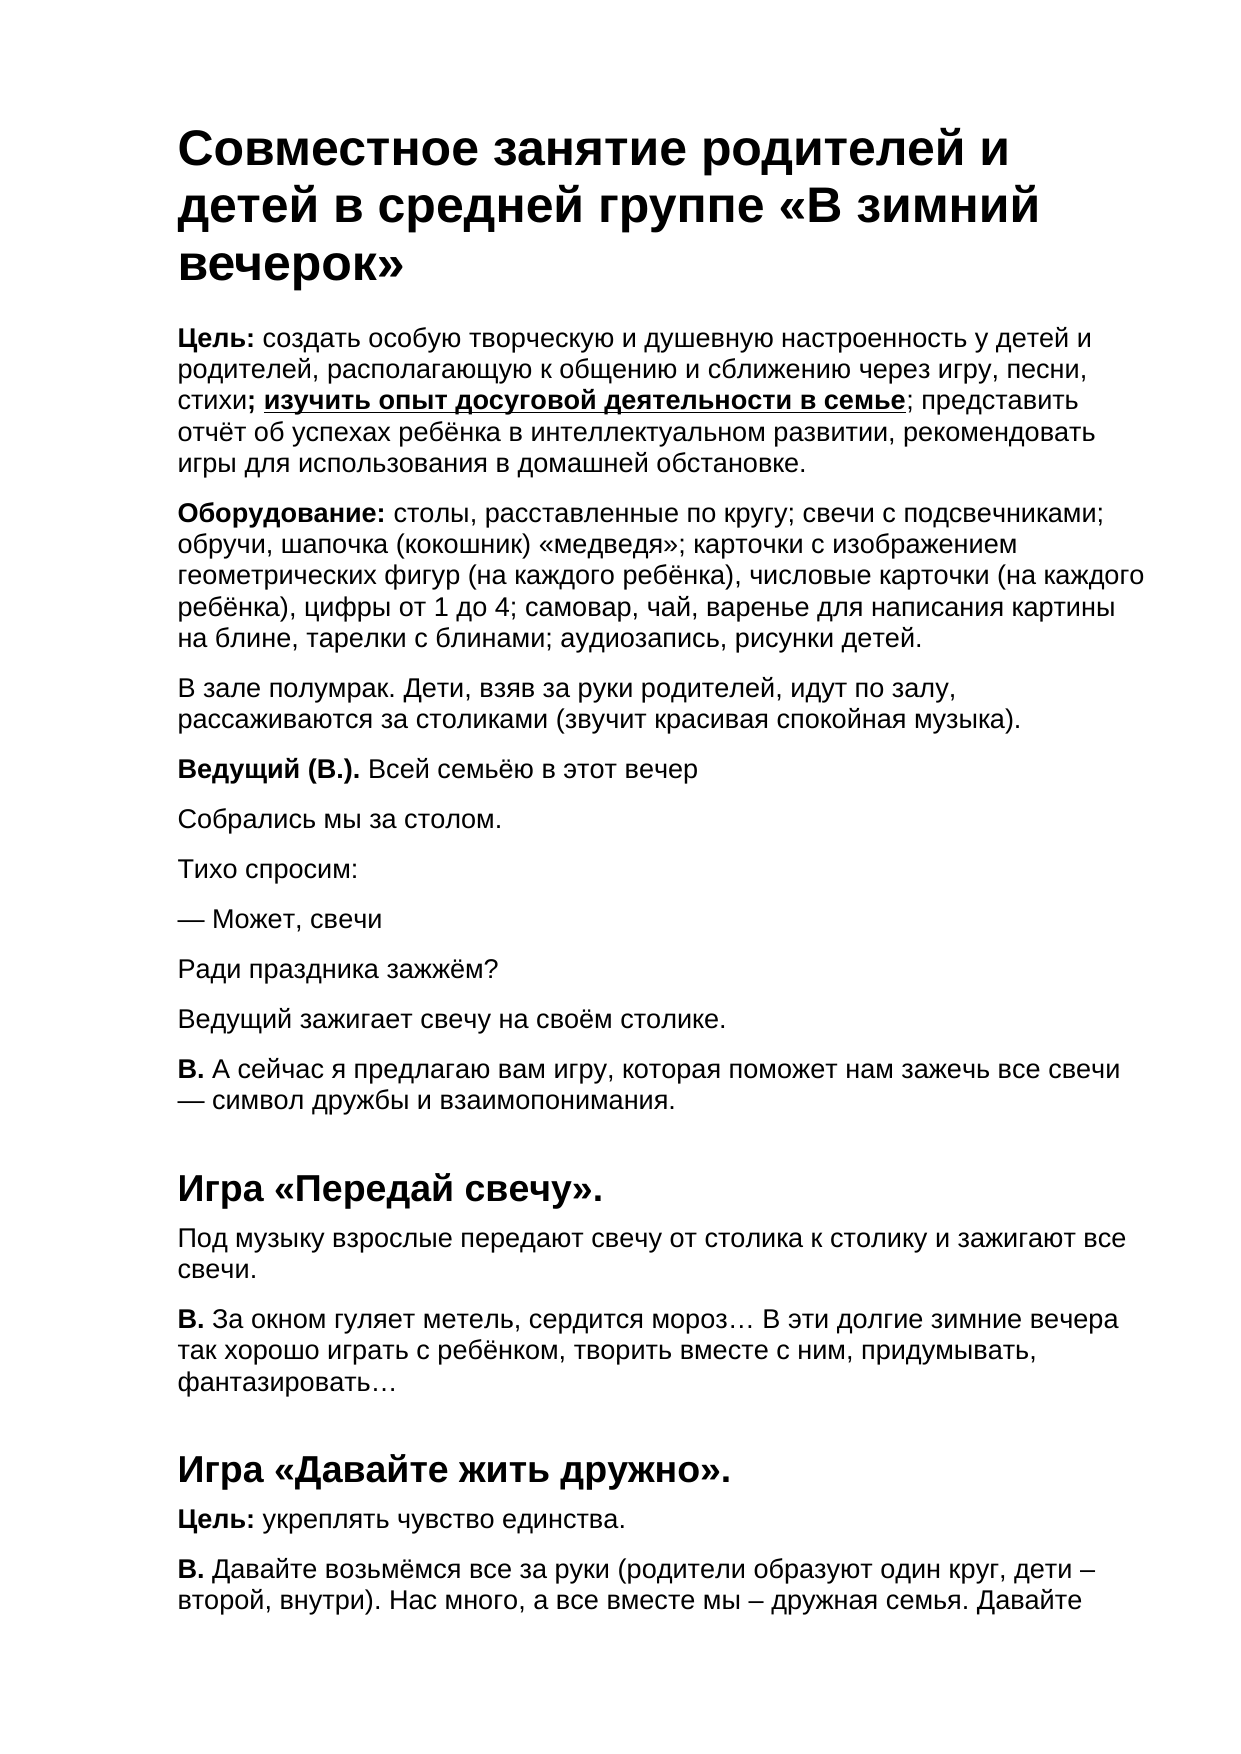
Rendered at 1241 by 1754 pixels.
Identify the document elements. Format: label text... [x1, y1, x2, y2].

text Ради праздника зажжём? [177, 953, 1152, 984]
text Цель: укреплять чувство единства. [177, 1503, 1152, 1534]
text Игра «Давайте жить дружно». [177, 1447, 1152, 1491]
text Игра «Передай свечу». [177, 1166, 1152, 1209]
text Ведущий зажигает свечу на своём столике. [177, 1003, 1152, 1034]
text Ведущий (В.). Всей семьёю в этот вечер [177, 753, 1152, 784]
text В зале полумрак. Дети, взяв за руки родителей, идут по залу, рассаживаются за столиками (звучит красивая спокойная музыка). [177, 672, 1152, 734]
text Собрались мы за столом. [177, 803, 1152, 834]
text Оборудование: столы, расставленные по кругу; свечи с подсвечниками; обручи, шапочка (кокошник) «медведя»; карточки с изображением геометрических фигур (на каждого ребёнка), числовые карточки (на каждого ребёнка), цифры от 1 до 4; самовар, чай, варенье для написания картины на блине, тарелки с блинами; аудиозапись, рисунки детей. [177, 497, 1152, 653]
text Тихо спросим: [177, 853, 1152, 884]
text Цель: создать особую творческую и душевную настроенность у детей и родителей, располагающую к общению и сближению через игру, песни, стихи; изучить опыт досуговой деятельности в семье; представить отчёт об успехах ребёнка в интеллектуальном развитии, рекомендовать игры для использования в домашней обстановке. [177, 322, 1152, 478]
text В. За окном гуляет метель, сердится мороз… В эти долгие зимние вечера так хорошо играть с ребёнком, творить вместе с ним, придумывать, фантазировать… [177, 1303, 1152, 1397]
text Под музыку взрослые передают свечу от столика к столику и зажигают все свечи. [177, 1222, 1152, 1284]
text — Может, свечи [177, 903, 1152, 934]
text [177, 1553, 1152, 1616]
text Совместное занятие родителей и детей в средней группе «В зимний вечерок» [177, 118, 1152, 291]
text В. А сейчас я предлагаю вам игру, которая поможет нам зажечь все свечи — символ дружбы и взаимопонимания. [177, 1053, 1152, 1116]
